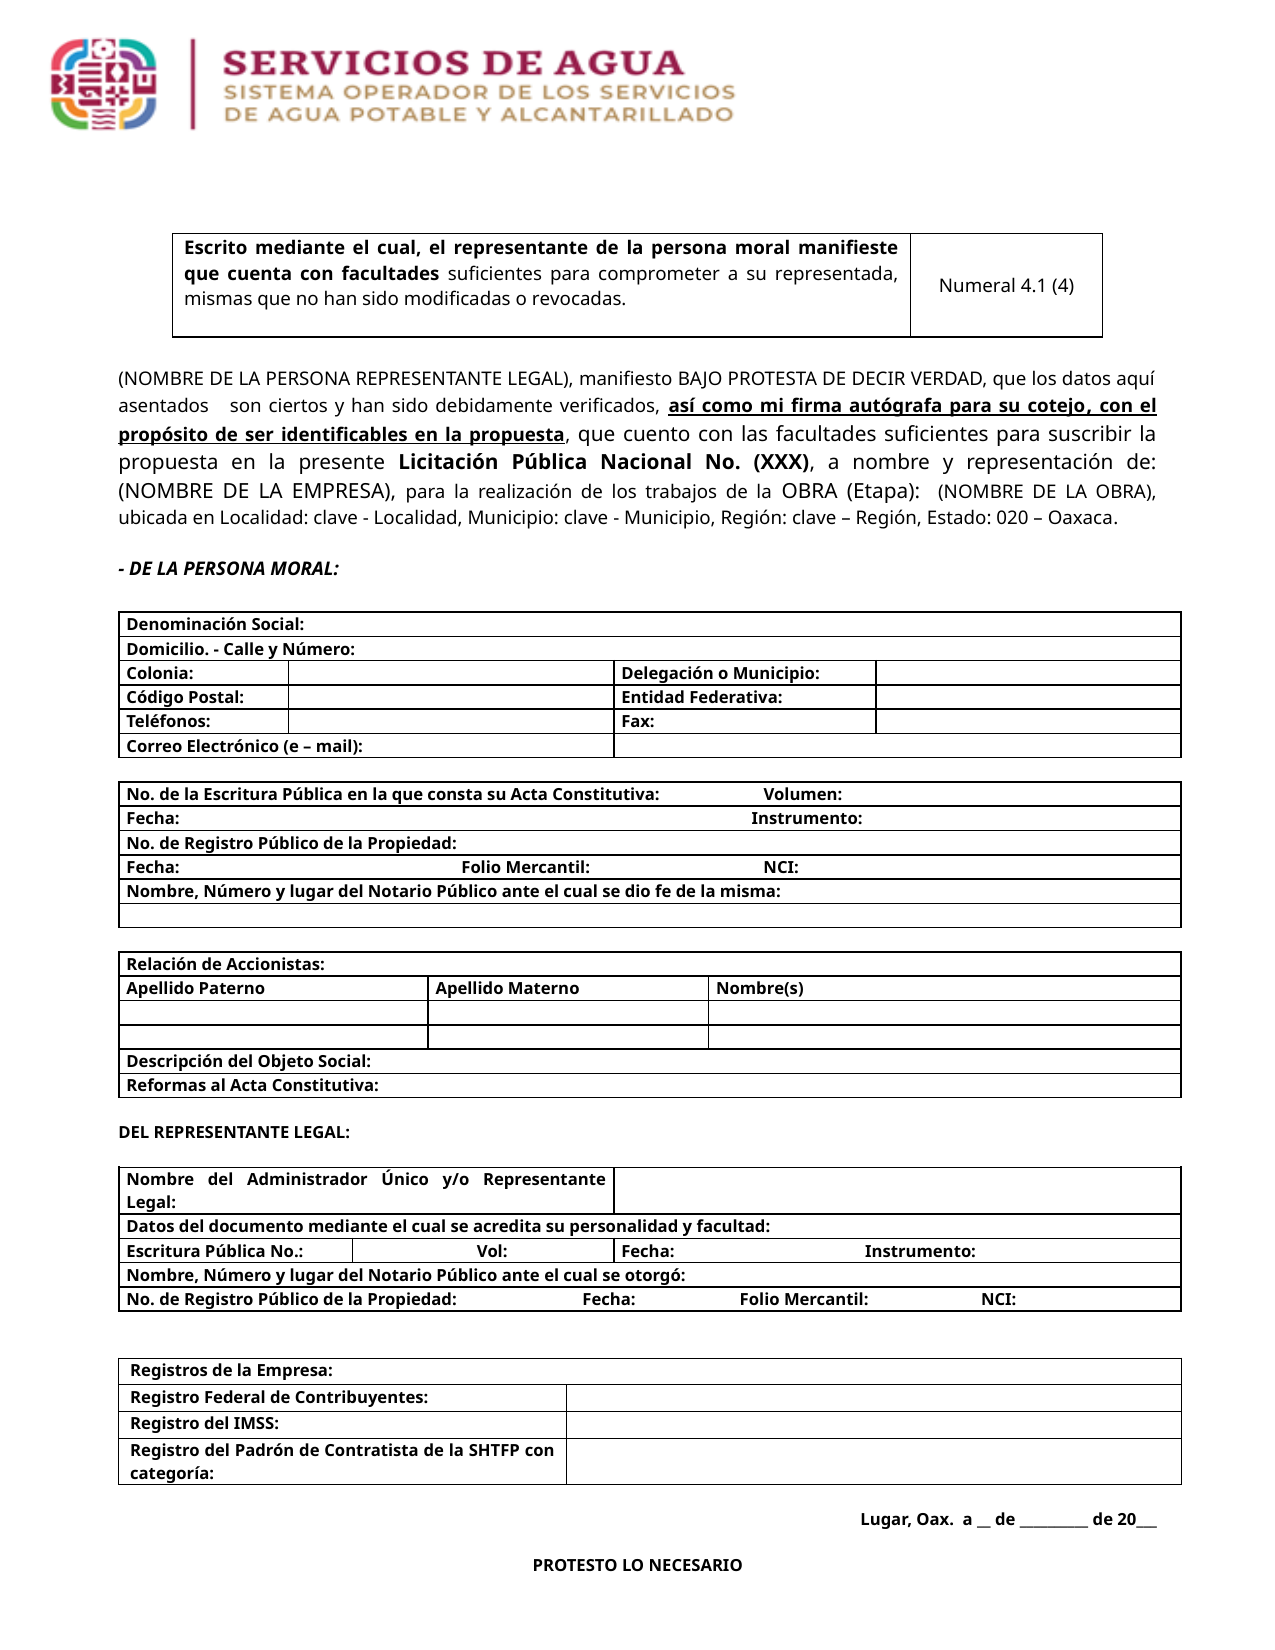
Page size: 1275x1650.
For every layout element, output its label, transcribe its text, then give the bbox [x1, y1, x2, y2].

table_cell [120, 1026, 427, 1048]
table_cell [289, 661, 613, 684]
table_cell Nombre, Número y lugar del Notario Público ante el cual se dio fe de la misma: [120, 880, 1180, 902]
table_cell [877, 661, 1180, 684]
table_cell [567, 1412, 1181, 1438]
table_cell [709, 1026, 1180, 1048]
text - DE LA PERSONA MORAL: [118, 555, 1157, 581]
table_cell Fecha: Folio Mercantil: NCI: [120, 856, 1180, 878]
table_cell Reformas al Acta Constitutiva: [120, 1074, 1180, 1097]
table_header Escrito mediante el cual, el representante de la persona moral manifieste que cuenta con facultades suficientes para comprometer a su representada, mismas que no han sido modificadas o revocadas. [173, 234, 910, 336]
table_cell [429, 1026, 708, 1048]
picture [46, 29, 744, 146]
table_cell [567, 1385, 1181, 1411]
table_header Denominación Social: [120, 613, 1180, 636]
table_cell [429, 1001, 708, 1024]
table_cell [567, 1439, 1181, 1484]
text Lugar, Oax. a __ de __________ de 20___ [118, 1508, 1157, 1531]
table_cell Fax: [615, 710, 875, 733]
table_cell Escritura Pública No.: [120, 1239, 352, 1262]
table_cell Descripción del Objeto Social: [120, 1050, 1180, 1072]
table_cell Colonia: [120, 661, 288, 684]
table_cell [120, 1001, 427, 1024]
table_cell Registro del IMSS: [119, 1412, 566, 1438]
table_cell Datos del documento mediante el cual se acredita su personalidad y facultad: [120, 1215, 1180, 1238]
table_cell Teléfonos: [120, 710, 288, 733]
table_cell [120, 904, 1180, 927]
table_header Registros de la Empresa: [119, 1359, 1181, 1384]
table_cell [877, 710, 1180, 733]
table_cell Correo Electrónico (e – mail): [120, 734, 613, 757]
table_cell Apellido Paterno [120, 977, 427, 999]
table_cell [289, 686, 613, 708]
text PROTESTO LO NECESARIO [118, 1553, 1157, 1576]
table_header Relación de Accionistas: [120, 953, 1180, 975]
table_header No. de la Escritura Pública en la que consta su Acta Constitutiva: Volumen: [120, 783, 1180, 805]
table_cell Registro Federal de Contribuyentes: [119, 1385, 566, 1411]
table_cell [289, 710, 613, 733]
table_header Nombre del Administrador Único y/o Representante Legal: [120, 1168, 613, 1213]
table_cell Código Postal: [120, 686, 288, 708]
table_cell [877, 686, 1180, 708]
table_header Numeral 4.1 (4) [911, 234, 1102, 336]
table_cell Registro del Padrón de Contratista de la SHTFP con categoría: [119, 1439, 566, 1484]
table_cell [615, 734, 1180, 757]
table_cell No. de Registro Público de la Propiedad: Fecha: Folio Mercantil: NCI: [120, 1288, 1180, 1310]
table_cell No. de Registro Público de la Propiedad: [120, 831, 1180, 854]
table_cell Delegación o Municipio: [615, 661, 875, 684]
table_cell Domicilio. - Calle y Número: [120, 637, 1180, 660]
table_cell Fecha: Instrumento: [615, 1239, 1180, 1262]
table_cell Entidad Federativa: [615, 686, 875, 708]
table_cell [709, 1001, 1180, 1024]
text DEL REPRESENTANTE LEGAL: [118, 1121, 1157, 1144]
table_cell Fecha: Instrumento: [120, 807, 1180, 830]
text (NOMBRE DE LA PERSONA REPRESENTANTE LEGAL), manifiesto BAJO PROTESTA DE DECIR VERDAD, que los datos aquí asentados son ciertos y han sido debidamente verificados, así como mi firma autógrafa para su cotejo, con el propósito de ser identificables en la propuesta, que cuento con las facultades suficientes para suscribir la propuesta en la presente Licitación Pública Nacional No. (XXX), a nombre y representación de: (NOMBRE DE LA EMPRESA), para la realización de los trabajos de la OBRA (Etapa): (NOMBRE DE LA OBRA), ubicada en Localidad: clave - Localidad, Municipio: clave - Municipio, Región: clave – Región, Estado: 020 – Oaxaca. [118, 365, 1157, 530]
table_cell Apellido Materno [429, 977, 708, 999]
table_cell Nombre, Número y lugar del Notario Público ante el cual se otorgó: [120, 1263, 1180, 1286]
table_cell Vol: [353, 1239, 613, 1262]
table_header [615, 1168, 1180, 1213]
table_cell Nombre(s) [709, 977, 1180, 999]
